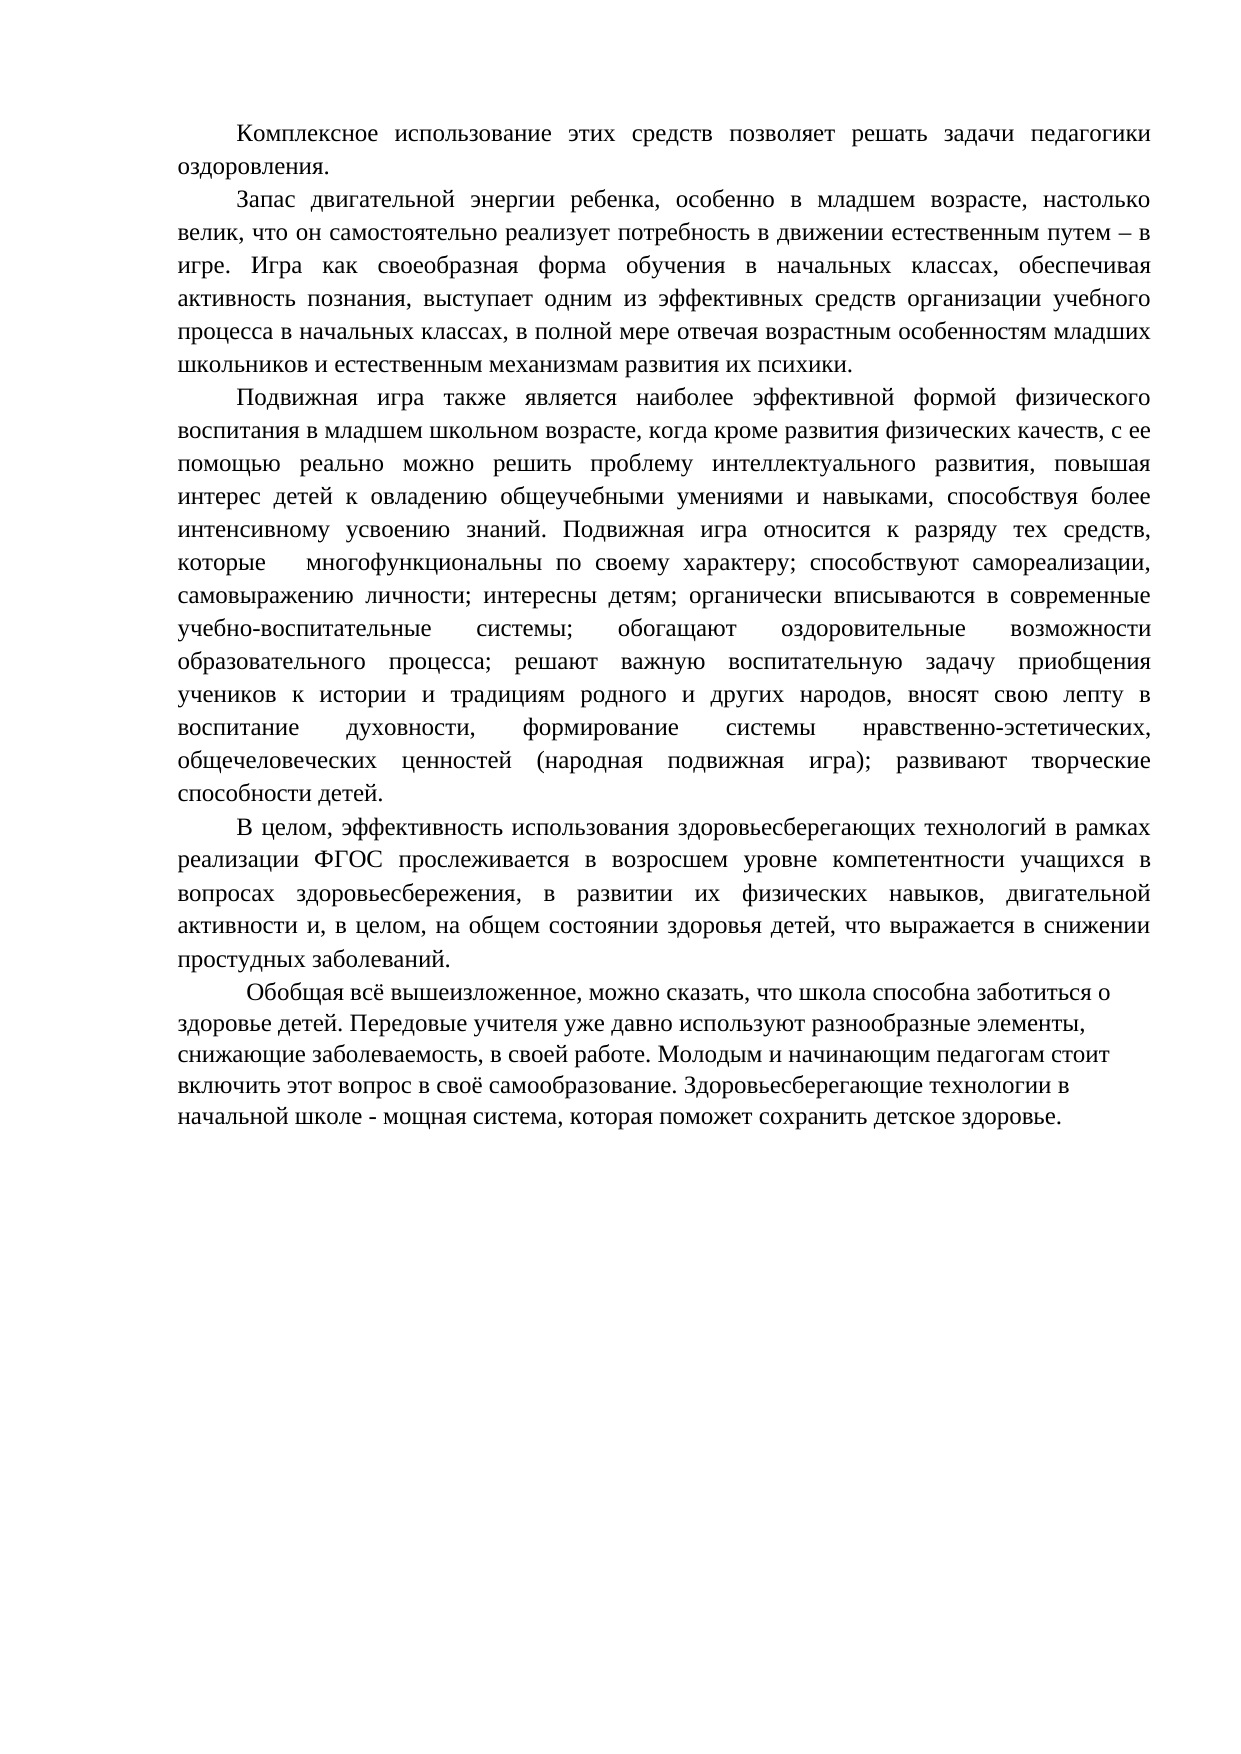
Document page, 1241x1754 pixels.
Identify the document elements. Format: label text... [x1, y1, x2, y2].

text В целом, эффективность использования здоровьесберегающих технологий в рамках реализации ФГОС прослеживается в возросшем уровне компетентности учащихся в вопросах здоровьесбережения, в развитии их физических навыков, двигательной активности и, в целом, на общем состоянии здоровья детей, что выражается в снижении простудных заболеваний. [177, 812, 1152, 972]
text Запас двигательной энергии ребенка, особенно в младшем возрасте, настолько велик, что он самостоятельно реализует потребность в движении естественным путем – в игре. Игра как своеобразная форма обучения в начальных классах, обеспечивая активность познания, выступает одним из эффективных средств организации учебного процесса в начальных классах, в полной мере отвечая возрастным особенностям младших школьников и естественным механизмам развития их психики. [177, 184, 1152, 378]
text Обобщая всё вышеизложенное, можно сказать, что школа способна заботиться о здоровье детей. Передовые учителя уже давно используют разнообразные элементы, снижающие заболеваемость, в своей работе. Молодым и начинающим педагогам стоит включить этот вопрос в своё самообразование. Здоровьесберегающие технологии в начальной школе - мощная система, которая поможет сохранить детское здоровье. [177, 977, 1152, 1129]
text Комплексное использование этих средств позволяет решать задачи педагогики оздоровления. [177, 118, 1152, 180]
text Подвижная игра также является наиболее эффективной формой физического воспитания в младшем школьном возрасте, когда кроме развития физических качеств, с ее помощью реально можно решить проблему интеллектуального развития, повышая интерес детей к овладению общеучебными умениями и навыками, способствуя более интенсивному усвоению знаний. Подвижная игра относится к разряду тех средств, которые многофункциональны по своему характеру; способствуют самореализации, самовыражению личности; интересны детям; органически вписываются в современные учебно-воспитательные системы; обогащают оздоровительные возможности образовательного процесса; решают важную воспитательную задачу приобщения учеников к истории и традициям родного и других народов, вносят свою лепту в воспитание духовности, формирование системы нравственно-эстетических, общечеловеческих ценностей (народная подвижная игра); развивают творческие способности детей. [177, 382, 1152, 807]
